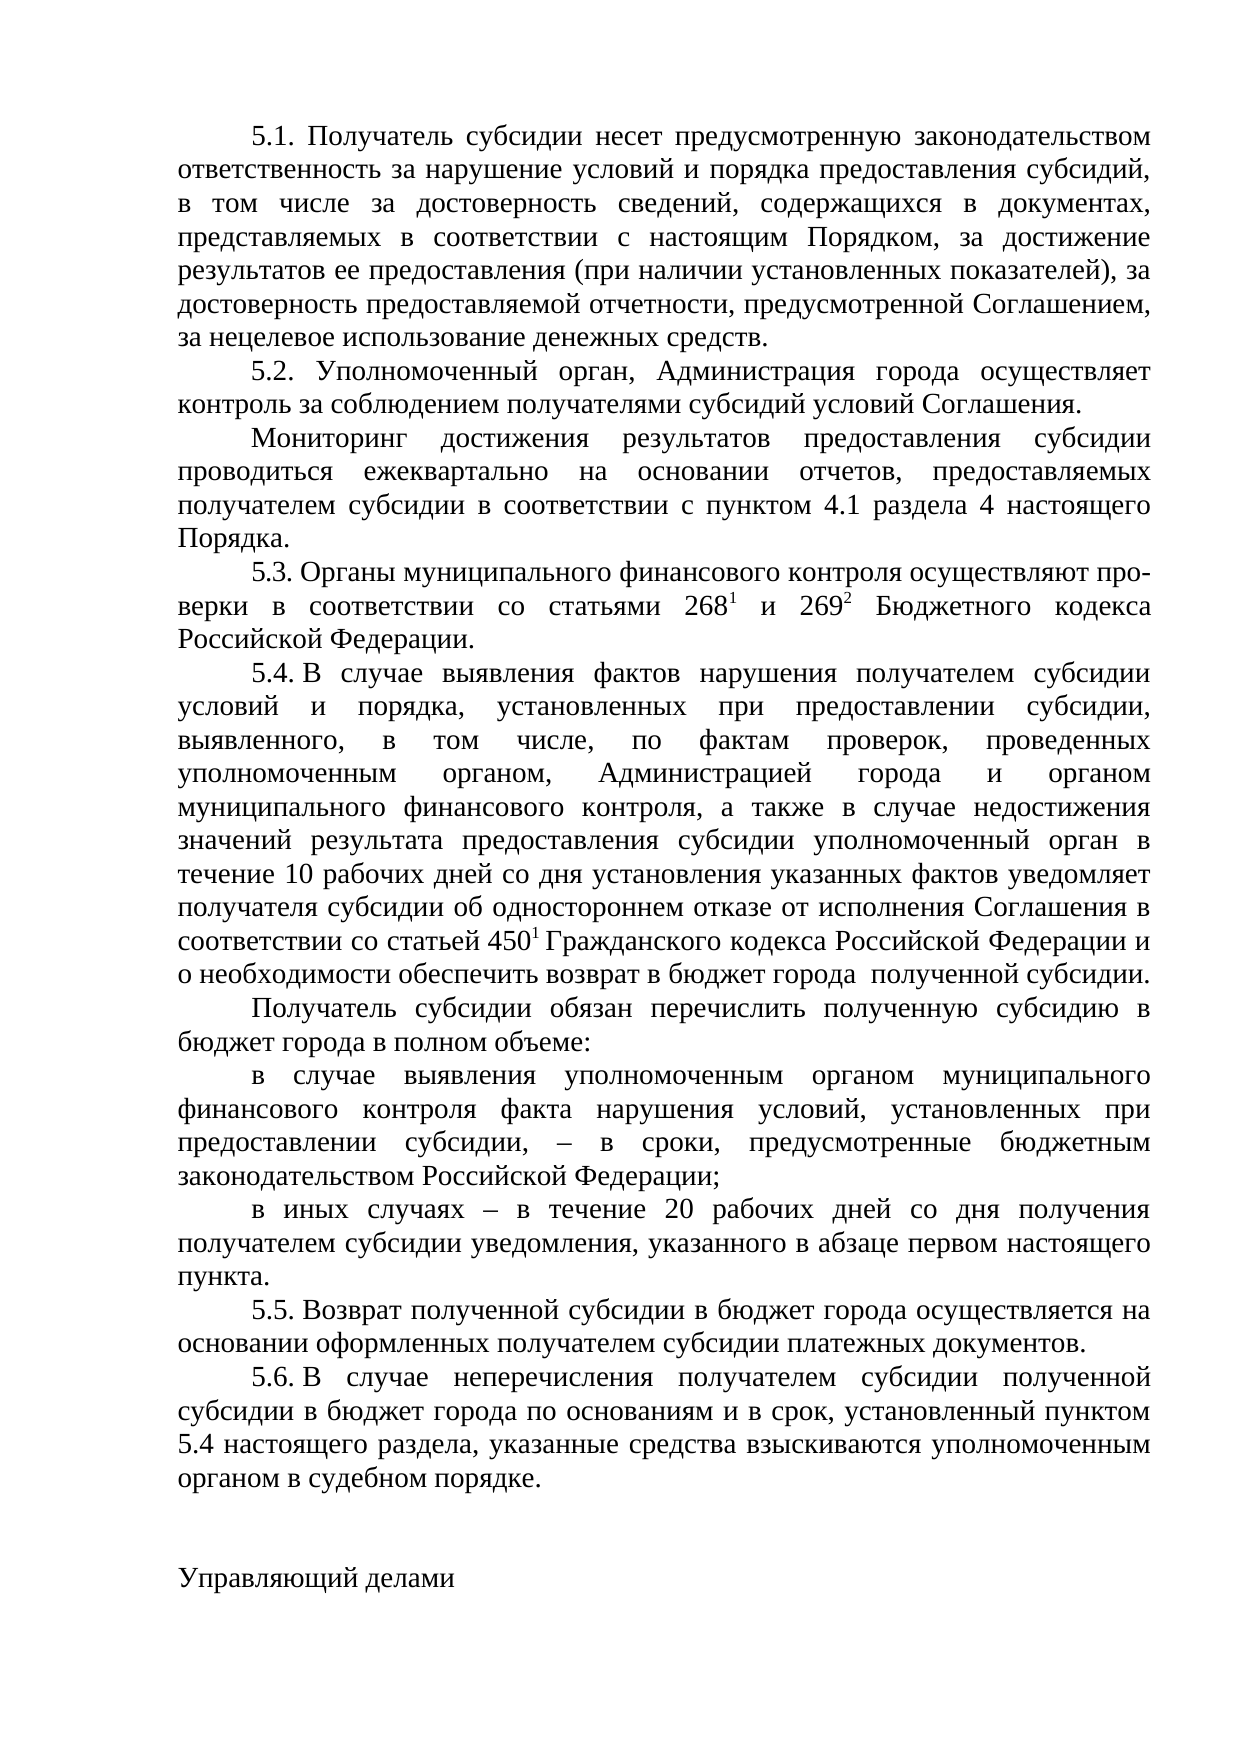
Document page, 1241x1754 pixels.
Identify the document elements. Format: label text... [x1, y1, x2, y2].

text 5.4. В случае выявления фактов нарушения получателем субсидии условий и порядка, установленных при предоставлении субсидии, выявленного, в том числе, по фактам проверок, проведенных уполномоченным органом, Администрацией города и органом муниципального финансового контроля, а также в случае недостижения значений результата предоставления субсидии уполномоченный орган в течение 10 рабочих дней со дня установления указанных фактов уведомляет получателя субсидии об одностороннем отказе от исполнения Соглашения в соответствии со статьей 4501 Гражданского кодекса Российской Федерации и о необходимости обеспечить возврат в бюджет города полученной субсидии. [177, 655, 1152, 990]
text 5.5. Возврат полученной субсидии в бюджет города осуществляется на основании оформленных получателем субсидии платежных документов. [177, 1292, 1152, 1359]
text в иных случаях – в течение 20 рабочих дней со дня получения получателем субсидии уведомления, указанного в абзаце первом настоящего пункта. [177, 1191, 1152, 1292]
text 5.1. Получатель субсидии несет предусмотренную законодательством ответственность за нарушение условий и порядка предоставления субсидий, в том числе за достоверность сведений, содержащихся в документах, представляемых в соответствии с настоящим Порядком, за достижение результатов ее предоставления (при наличии установленных показателей), за достоверность предоставляемой отчетности, предусмотренной Соглашением, за нецелевое использование денежных средств. [177, 118, 1152, 353]
text в случае выявления уполномоченным органом муниципального финансового контроля факта нарушения условий, установленных при предоставлении субсидии, – в сроки, предусмотренные бюджетным законодательством Российской Федерации; [177, 1057, 1152, 1191]
text Получатель субсидии обязан перечислить полученную субсидию в бюджет города в полном объеме: [177, 990, 1152, 1057]
text 5.6. В случае неперечисления получателем субсидии полученной субсидии в бюджет города по основаниям и в срок, установленный пунктом 5.4 настоящего раздела, указанные средства взыскиваются уполномоченным органом в судебном порядке. [177, 1359, 1152, 1493]
text 5.2. Уполномоченный орган, Администрация города осуществляет контроль за соблюдением получателями субсидий условий Соглашения. [177, 353, 1152, 420]
text Мониторинг достижения результатов предоставления субсидии проводиться ежеквартально на основании отчетов, предоставляемых получателем субсидии в соответствии с пунктом 4.1 раздела 4 настоящего Порядка. [177, 420, 1152, 554]
text 5.3. Органы муниципального финансового контроля осуществляют про-верки в соответствии со статьями 2681 и 2692 Бюджетного кодекса Российской Федерации. [177, 554, 1152, 655]
text Управляющий делами [177, 1560, 1152, 1594]
